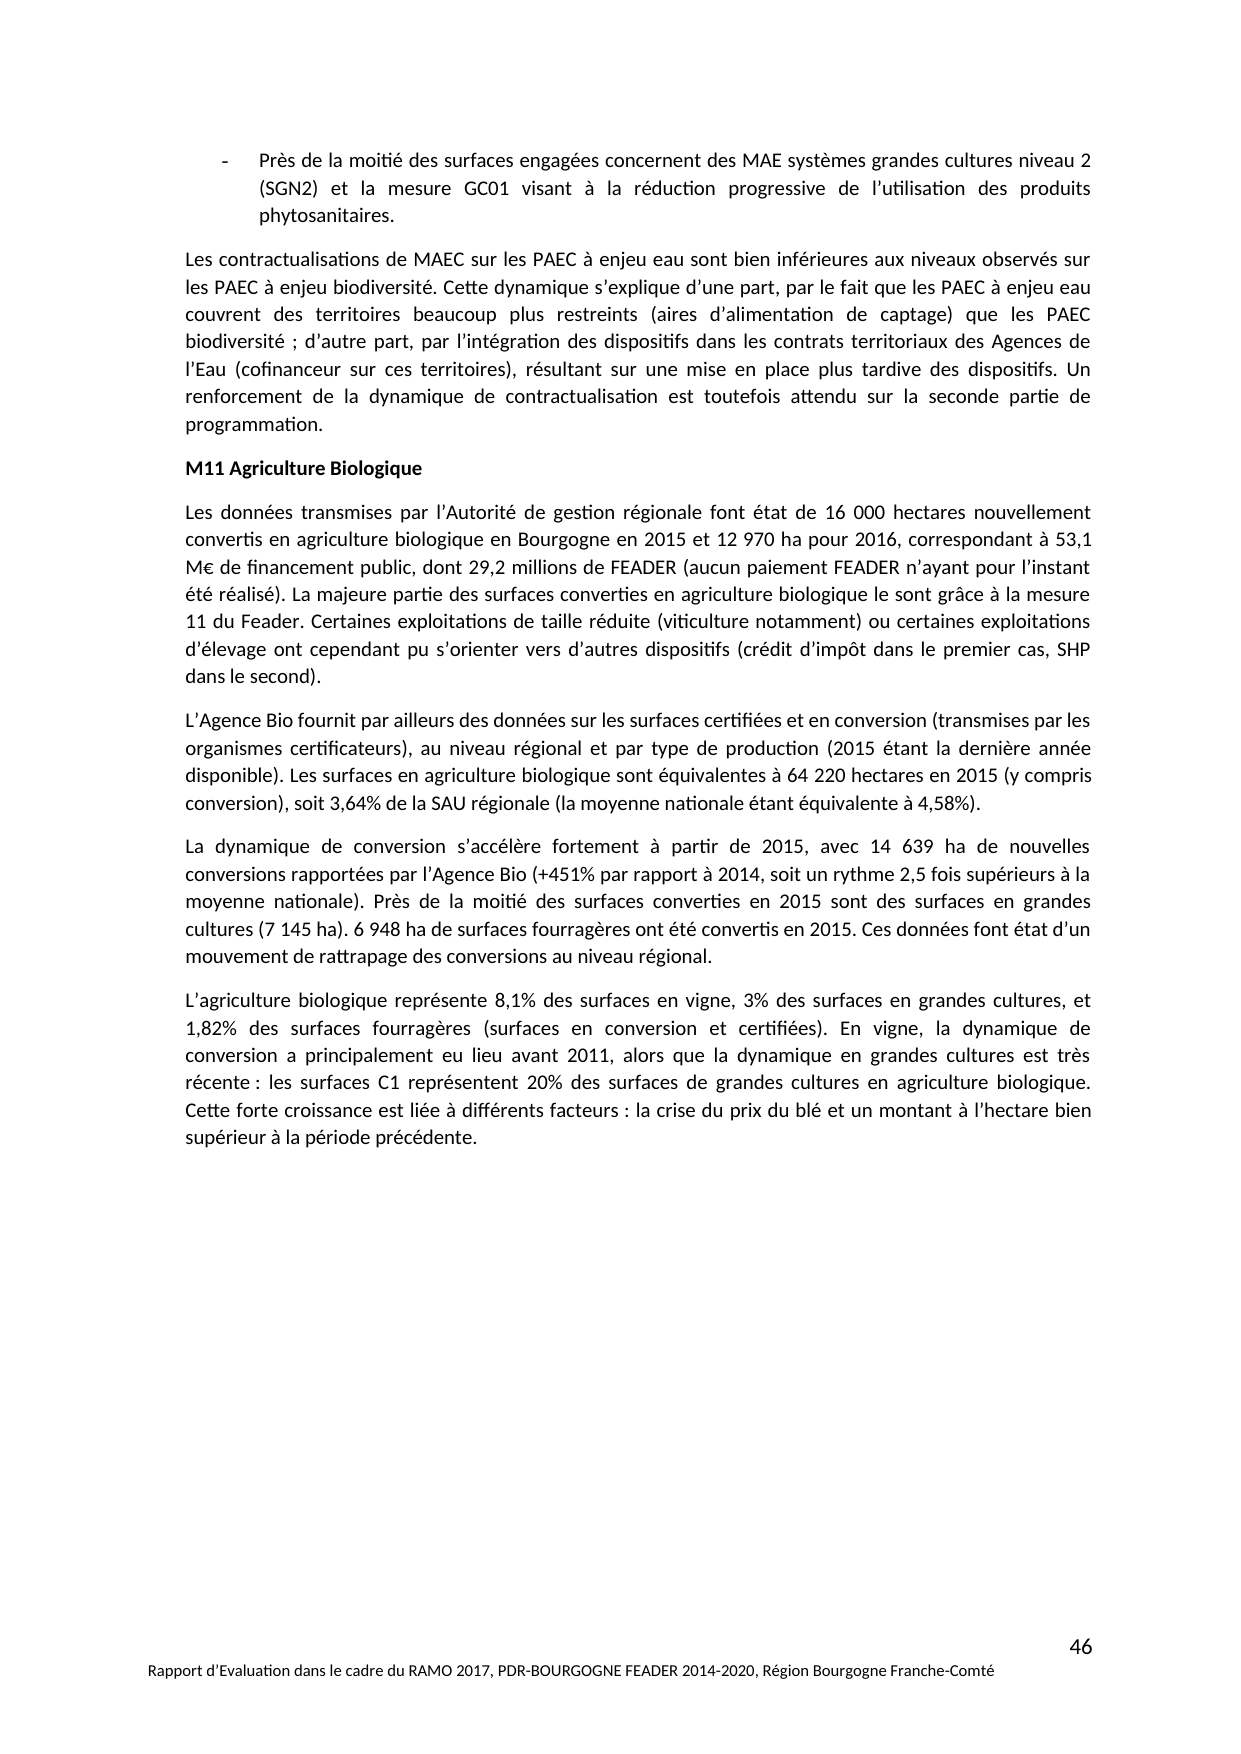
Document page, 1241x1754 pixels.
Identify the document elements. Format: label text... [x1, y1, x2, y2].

list Près de la moitié des surfaces engagées concernent des MAE systèmes grandes cultures niveau 2 (SGN2) et la mesure GC01 visant à la réduction progressive de l’utilisation des produits phytosanitaires. [221, 148, 1092, 228]
text L’agriculture biologique représente 8,1% des surfaces en vigne, 3% des surfaces en grandes cultures, et 1,82% des surfaces fourragères (surfaces en conversion et certifiées). En vigne, la dynamique de conversion a principalement eu lieu avant 2011, alors que la dynamique en grandes cultures est très récente : les surfaces C1 représentent 20% des surfaces de grandes cultures en agriculture biologique. Cette forte croissance est liée à différents facteurs : la crise du prix du blé et un montant à l’hectare bien supérieur à la période précédente. [185, 987, 1092, 1150]
text M11 Agriculture Biologique [185, 455, 1092, 480]
text L’Agence Bio fournit par ailleurs des données sur les surfaces certifiées et en conversion (transmises par les organismes certificateurs), au niveau régional et par type de production (2015 étant la dernière année disponible). Les surfaces en agriculture biologique sont équivalentes à 64 220 hectares en 2015 (y compris conversion), soit 3,64% de la SAU régionale (la moyenne nationale étant équivalente à 4,58%). [185, 707, 1092, 815]
text Les données transmises par l’Autorité de gestion régionale font état de 16 000 hectares nouvellement convertis en agriculture biologique en Bourgogne en 2015 et 12 970 ha pour 2016, correspondant à 53,1 M€ de financement public, dont 29,2 millions de FEADER (aucun paiement FEADER n’ayant pour l’instant été réalisé). La majeure partie des surfaces converties en agriculture biologique le sont grâce à la mesure 11 du Feader. Certaines exploitations de taille réduite (viticulture notamment) ou certaines exploitations d’élevage ont cependant pu s’orienter vers d’autres dispositifs (crédit d’impôt dans le premier cas, SHP dans le second). [185, 499, 1092, 689]
text La dynamique de conversion s’accélère fortement à partir de 2015, avec 14 639 ha de nouvelles conversions rapportées par l’Agence Bio (+451% par rapport à 2014, soit un rythme 2,5 fois supérieurs à la moyenne nationale). Près de la moitié des surfaces converties en 2015 sont des surfaces en grandes cultures (7 145 ha). 6 948 ha de surfaces fourragères ont été convertis en 2015. Ces données font état d’un mouvement de rattrapage des conversions au niveau régional. [185, 834, 1092, 969]
text Les contractualisations de MAEC sur les PAEC à enjeu eau sont bien inférieures aux niveaux observés sur les PAEC à enjeu biodiversité. Cette dynamique s’explique d’une part, par le fait que les PAEC à enjeu eau couvrent des territoires beaucoup plus restreints (aires d’alimentation de captage) que les PAEC biodiversité ; d’autre part, par l’intégration des dispositifs dans les contrats territoriaux des Agences de l’Eau (cofinanceur sur ces territoires), résultant sur une mise en place plus tardive des dispositifs. Un renforcement de la dynamique de contractualisation est toutefois attendu sur la seconde partie de programmation. [185, 247, 1092, 436]
